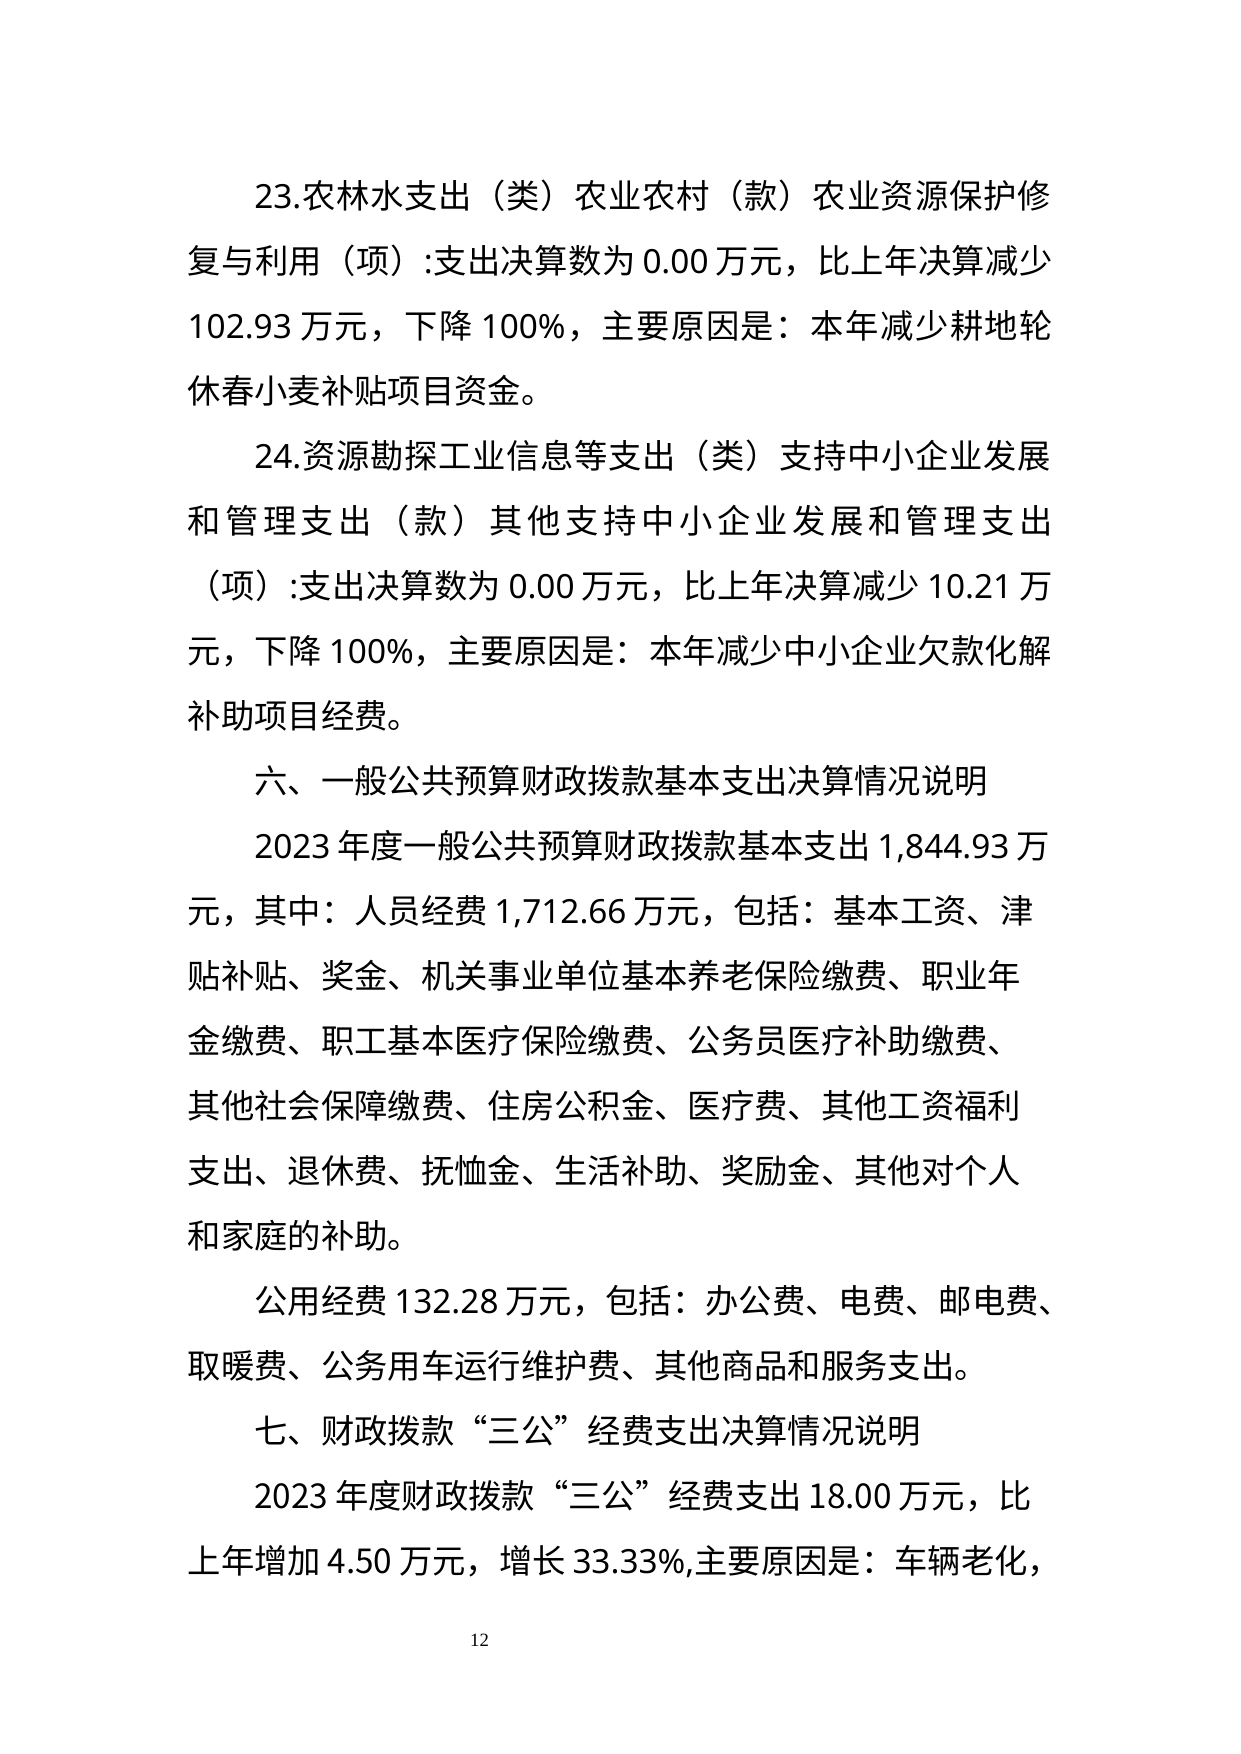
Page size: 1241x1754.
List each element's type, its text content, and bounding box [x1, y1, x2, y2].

text 2023年度一般公共预算财政拨款基本支出1,844.93万元，其中：人员经费1,712.66万元，包括：基本工资、津贴补贴、奖金、机关事业单位基本养老保险缴费、职业年金缴费、职工基本医疗保险缴费、公务员医疗补助缴费、其他社会保障缴费、住房公积金、医疗费、其他工资福利支出、退休费、抚恤金、生活补助、奖励金、其他对个人和家庭的补助。 [187, 812, 1053, 1267]
text 公用经费132.28万元，包括：办公费、电费、邮电费、取暖费、公务用车运行维护费、其他商品和服务支出。 [187, 1267, 1053, 1397]
text 七、财政拨款“三公”经费支出决算情况说明 [187, 1397, 1053, 1462]
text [187, 1462, 1053, 1592]
text 24.资源勘探工业信息等支出（类）支持中小企业发展和管理支出（款）其他支持中小企业发展和管理支出（项）:支出决算数为0.00万元，比上年决算减少10.21万元，下降100%，主要原因是：本年减少中小企业欠款化解补助项目经费。 [187, 422, 1053, 747]
text 23.农林水支出（类）农业农村（款）农业资源保护修复与利用（项）:支出决算数为0.00万元，比上年决算减少102.93万元，下降100%，主要原因是：本年减少耕地轮休春小麦补贴项目资金。 [187, 162, 1053, 422]
text 六、一般公共预算财政拨款基本支出决算情况说明 [187, 747, 1053, 812]
